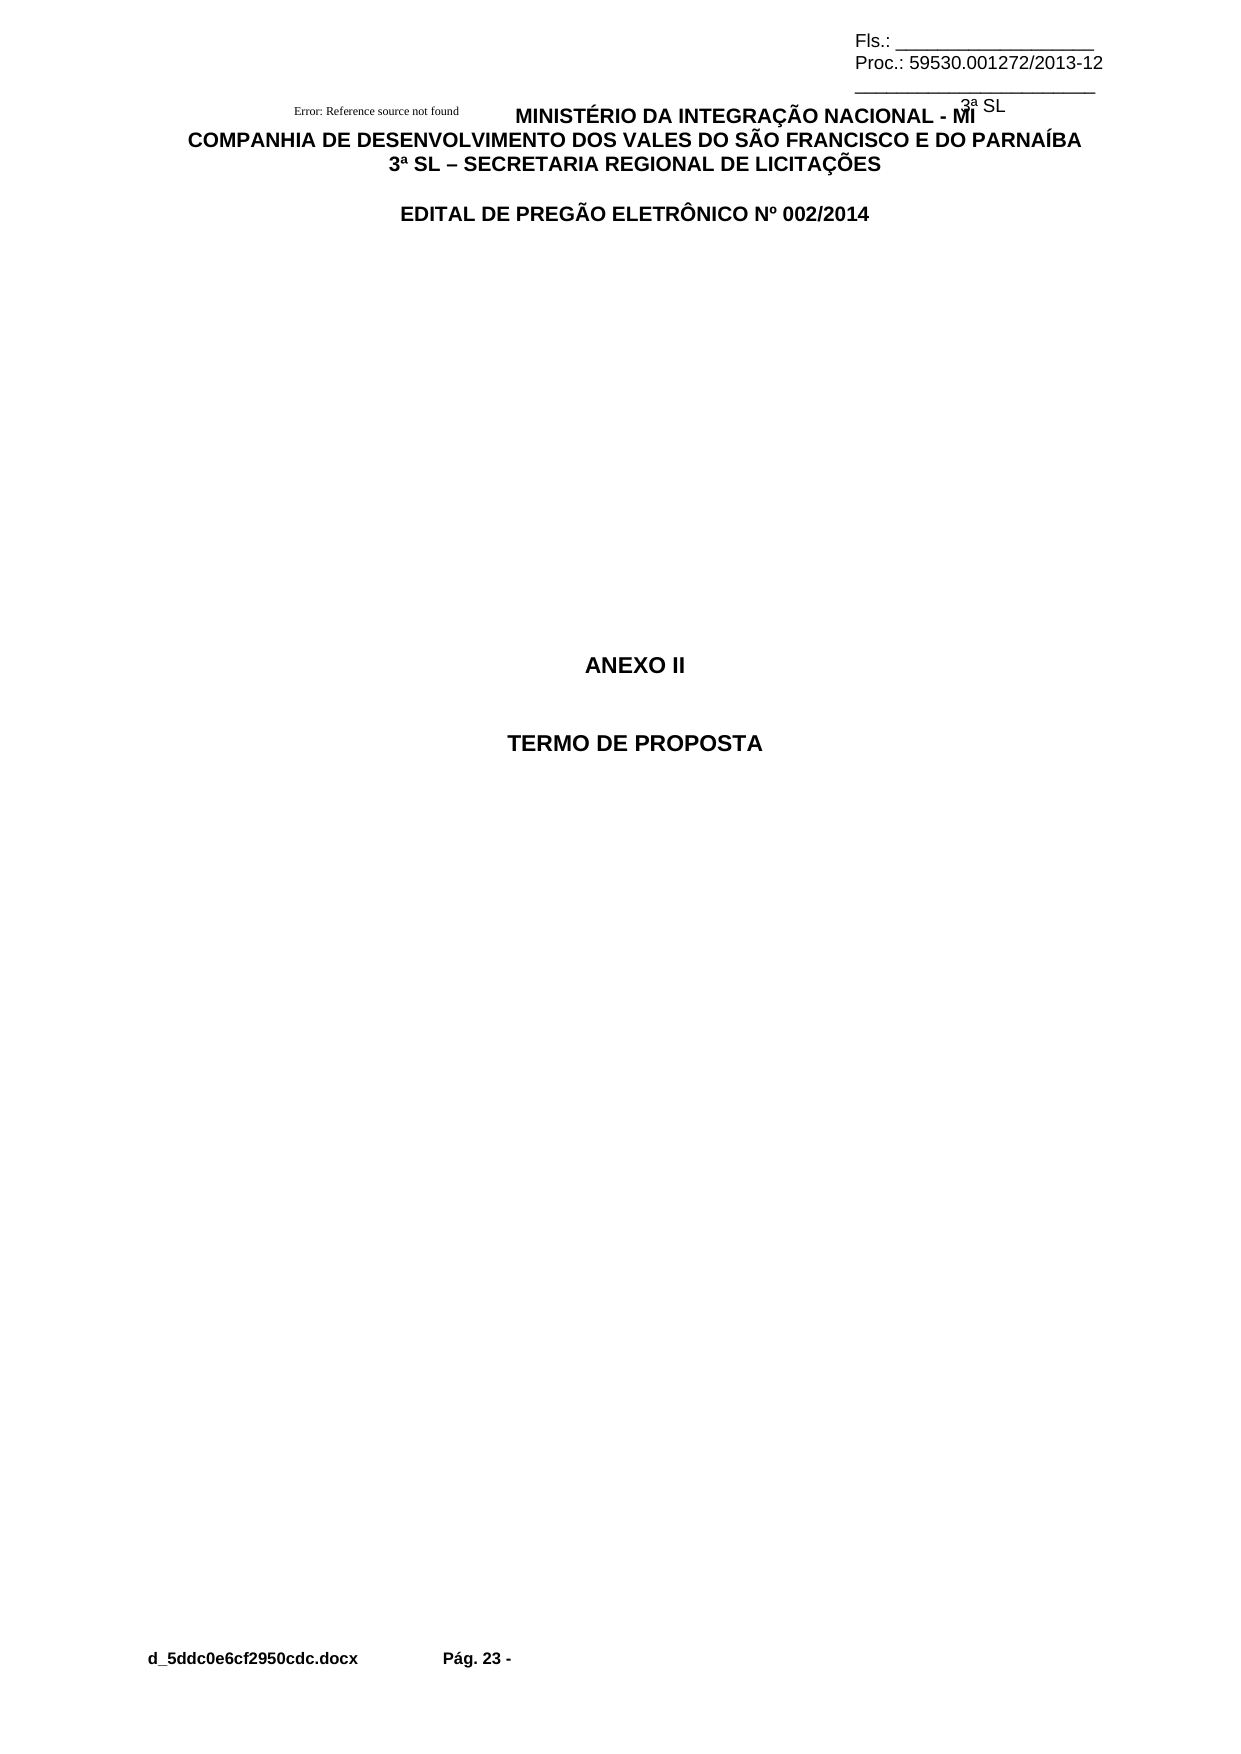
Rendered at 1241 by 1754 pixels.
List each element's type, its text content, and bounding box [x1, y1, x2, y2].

text TERMO DE PROPOSTA [148, 729, 1122, 756]
text ANEXO II [148, 652, 1122, 678]
text EDITAL DE PREGÃO ELETRÔNICO Nº 002/2014 [148, 202, 1122, 226]
